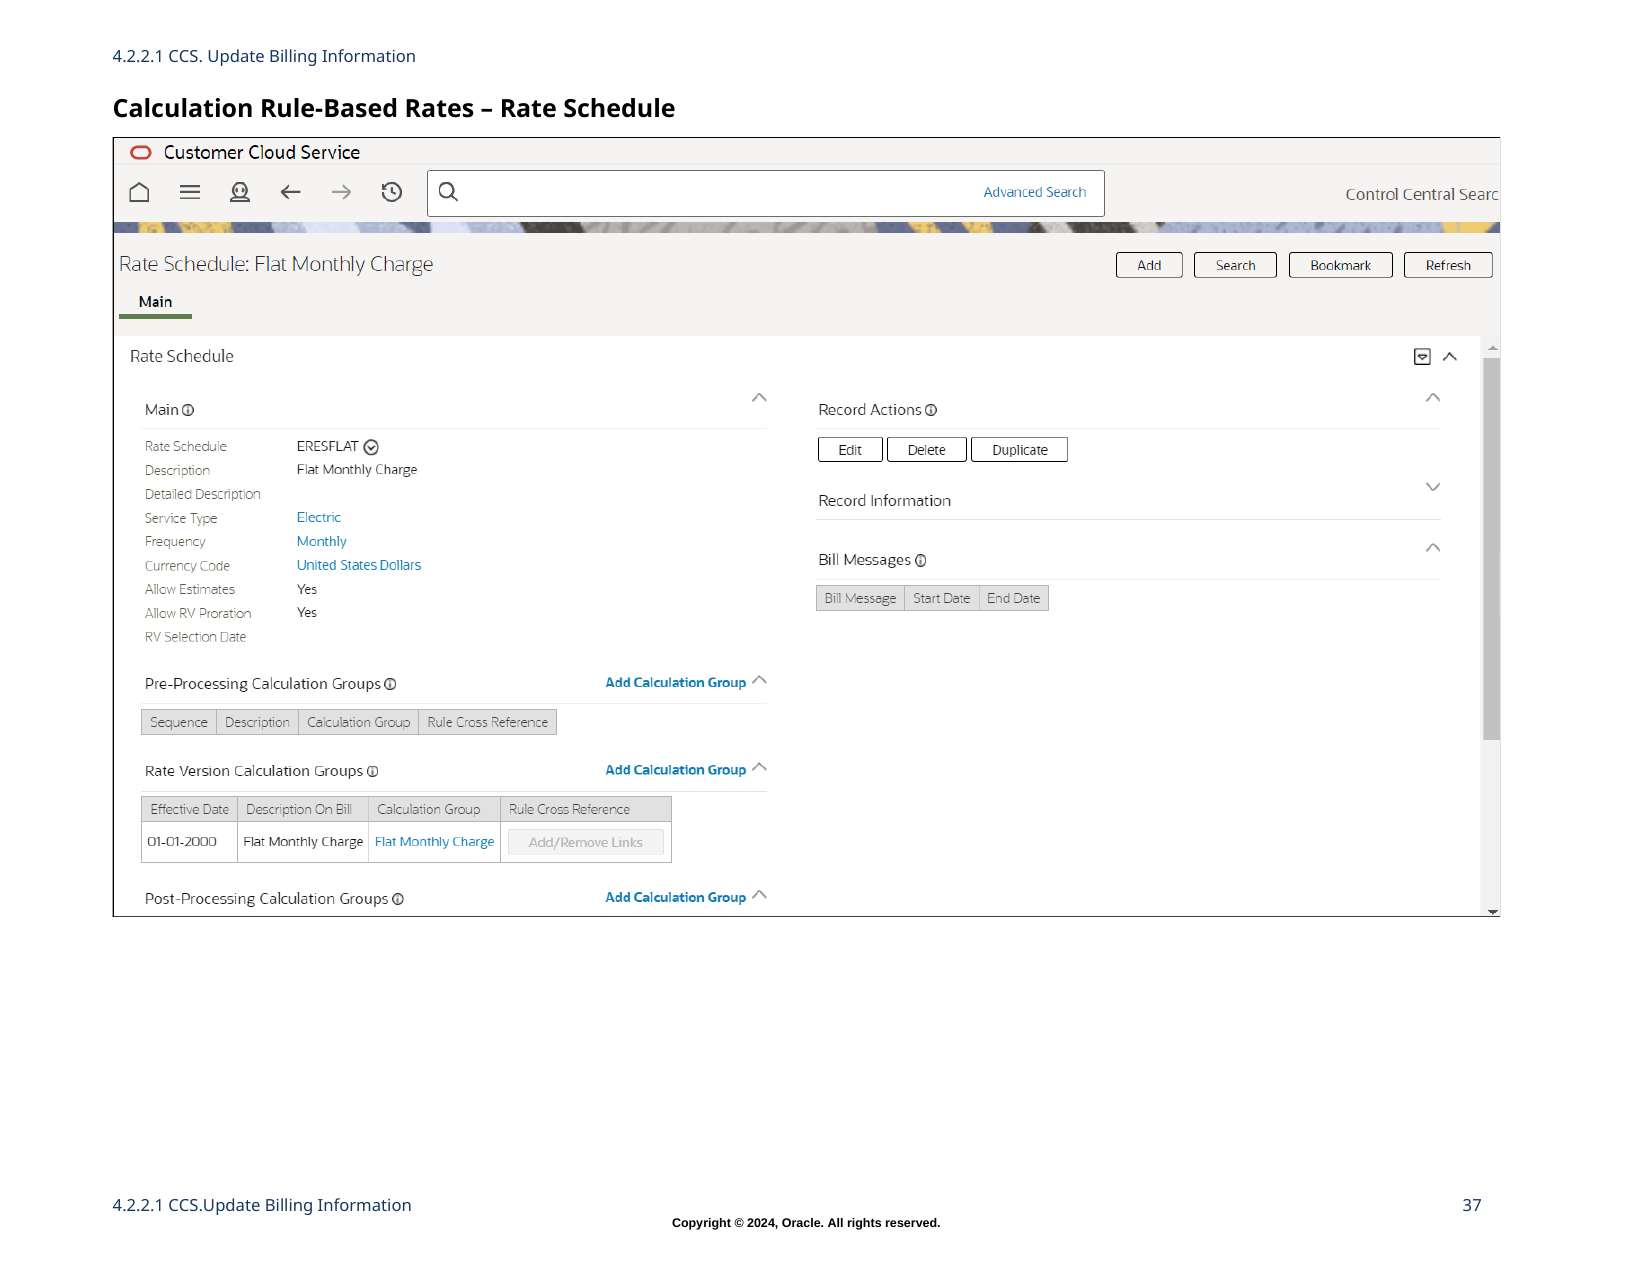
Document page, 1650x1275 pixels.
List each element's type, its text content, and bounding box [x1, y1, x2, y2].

picture [112, 137, 1500, 917]
subtitle Calculation Rule-Based Rates – Rate Schedule [112, 90, 1500, 124]
